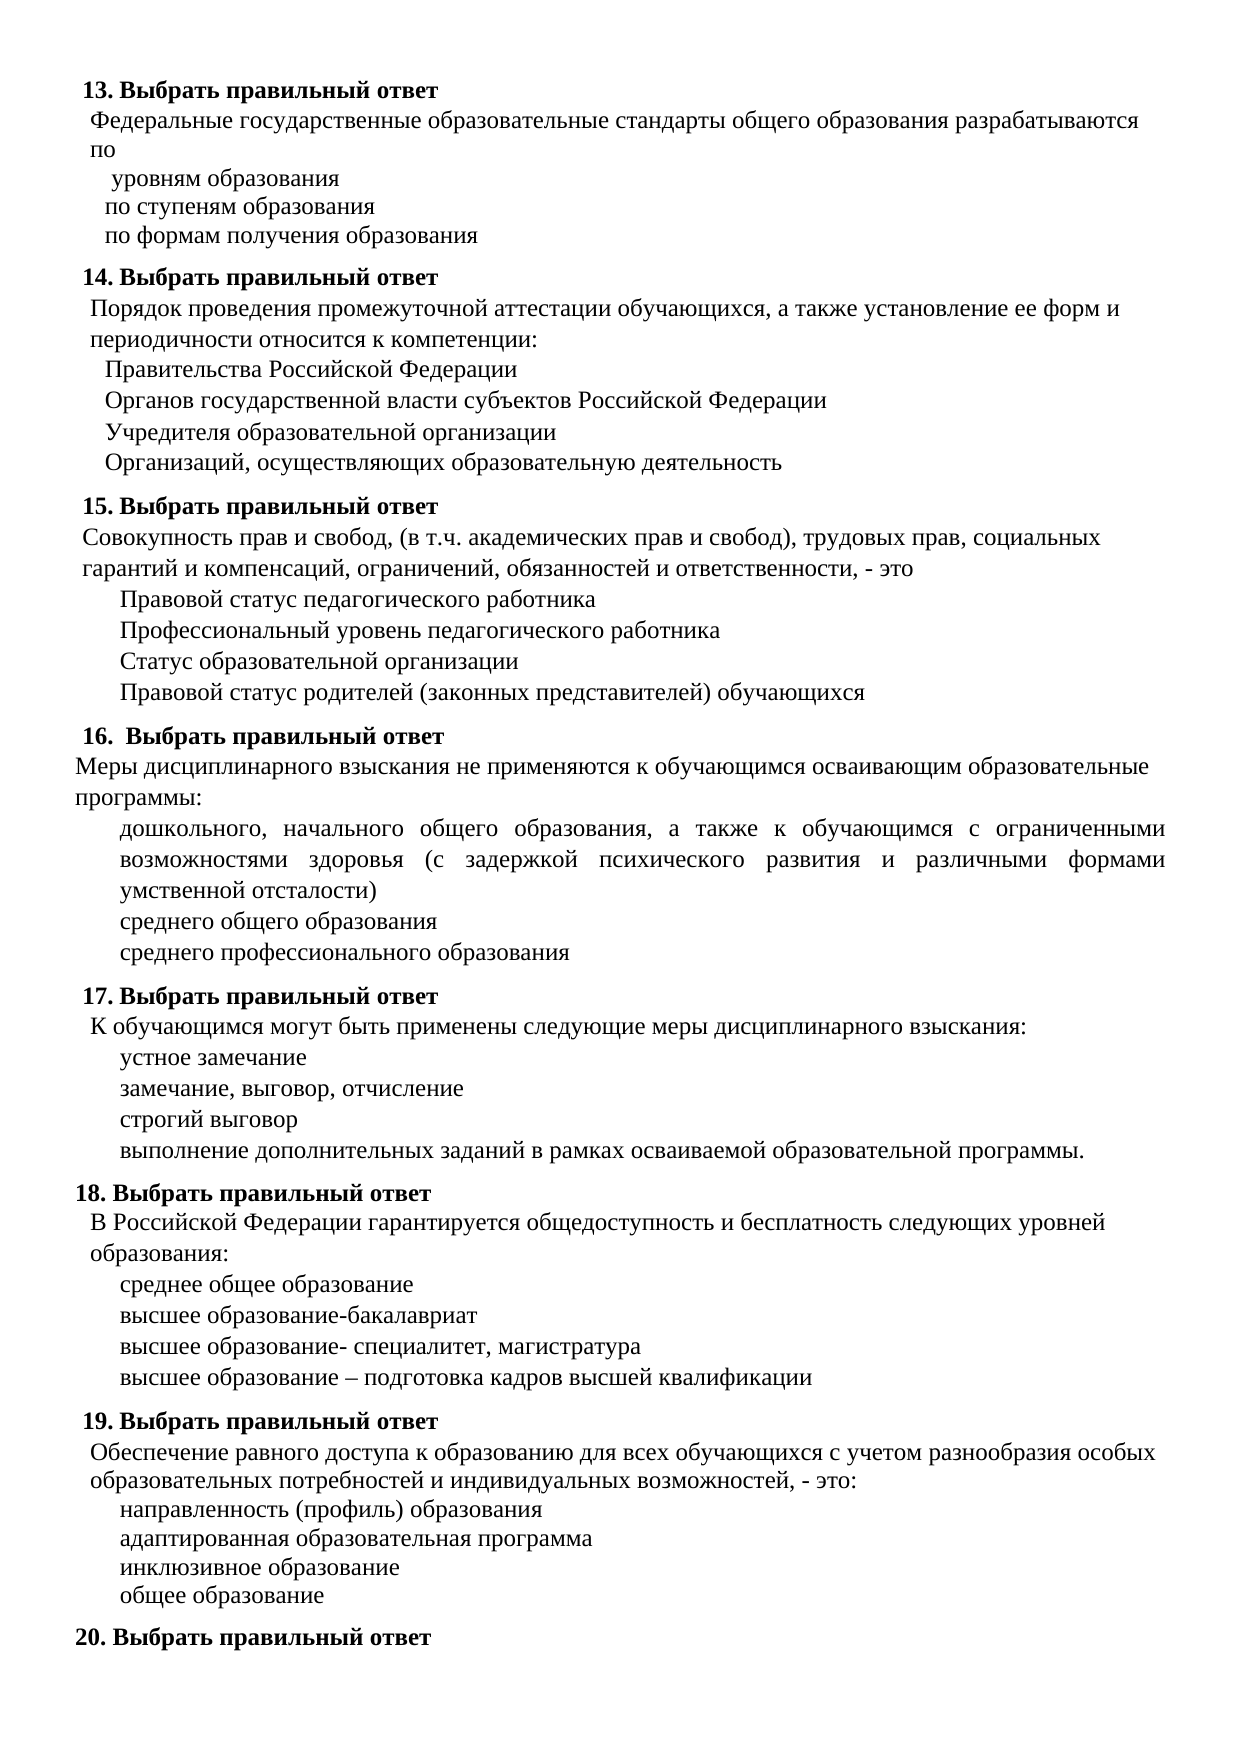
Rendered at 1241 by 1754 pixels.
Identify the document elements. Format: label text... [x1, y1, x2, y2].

subtitle Выбрать правильный ответ [82, 262, 1211, 291]
subtitle Выбрать правильный ответ [82, 981, 1211, 1010]
text замечание, выговор, отчисление строгий выговор [119, 1073, 467, 1133]
text Организаций, осуществляющих образовательную деятельность [104, 448, 1211, 476]
text В Российской Федерации гарантируется общедоступность и бесплатность следующих уровней образования: [90, 1207, 1108, 1267]
text высшее образование – подготовка кадров высшей квалификации [119, 1362, 1211, 1391]
text среднее общее образование высшее образование-бакалавриат [119, 1269, 480, 1329]
text дошкольного, начального общего образования, а также к обучающимся с ограниченными возможностями здоровья (с задержкой психического развития и различными формами умственной отсталости) [119, 813, 1166, 904]
text К обучающимся могут быть применены следующие меры дисциплинарного взыскания: устное замечание [90, 1011, 1030, 1071]
subtitle Выбрать правильный ответ [82, 75, 1211, 104]
text общее образование [119, 1580, 1211, 1609]
subtitle Выбрать правильный ответ [82, 1406, 1211, 1435]
text Правительства Российской Федерации [104, 355, 1211, 383]
text среднего профессионального образования [119, 937, 1211, 966]
text Порядок проведения промежуточной аттестации обучающихся, а также установление ее форм и периодичности относится к компетенции: [90, 293, 1211, 352]
subtitle Выбрать правильный ответ [82, 491, 1211, 520]
text Правовой статус педагогического работника Профессиональный уровень педагогического работника Статус образовательной организации [119, 584, 723, 675]
subtitle Выбрать правильный ответ [82, 721, 1211, 749]
text Правовой статус родителей (законных представителей) обучающихся [119, 677, 1211, 706]
text по ступеням образования [104, 191, 1211, 220]
text Федеральные государственные образовательные стандарты общего образования разрабатываются по [90, 105, 1142, 163]
text направленность (профиль) образования адаптированная образовательная программа инклюзивное образование [119, 1494, 596, 1580]
text Совокупность прав и свобод, (в т.ч. академических прав и свобод), трудовых прав, социальных гарантий и компенсаций, ограничений, обязанностей и ответственности, - это [82, 522, 1164, 582]
text выполнение дополнительных заданий в рамках осваиваемой образовательной программы. [119, 1136, 1211, 1164]
text высшее образование- специалитет, магистратура [119, 1332, 1211, 1360]
subtitle Выбрать правильный ответ [75, 1622, 1211, 1650]
text уровням образования [111, 163, 1211, 191]
text Меры дисциплинарного взыскания не применяются к обучающимся осваивающим образовательные программы: [75, 751, 1211, 811]
text среднего общего образования [119, 907, 1211, 935]
text Органов государственной власти субъектов Российской Федерации Учредителя образовательной организации [104, 386, 830, 445]
text по формам получения образования [104, 220, 1211, 249]
subtitle Выбрать правильный ответ [75, 1178, 1211, 1207]
text Обеспечение равного доступа к образованию для всех обучающихся с учетом разнообразия особых образовательных потребностей и индивидуальных возможностей, - это: [90, 1437, 1211, 1494]
